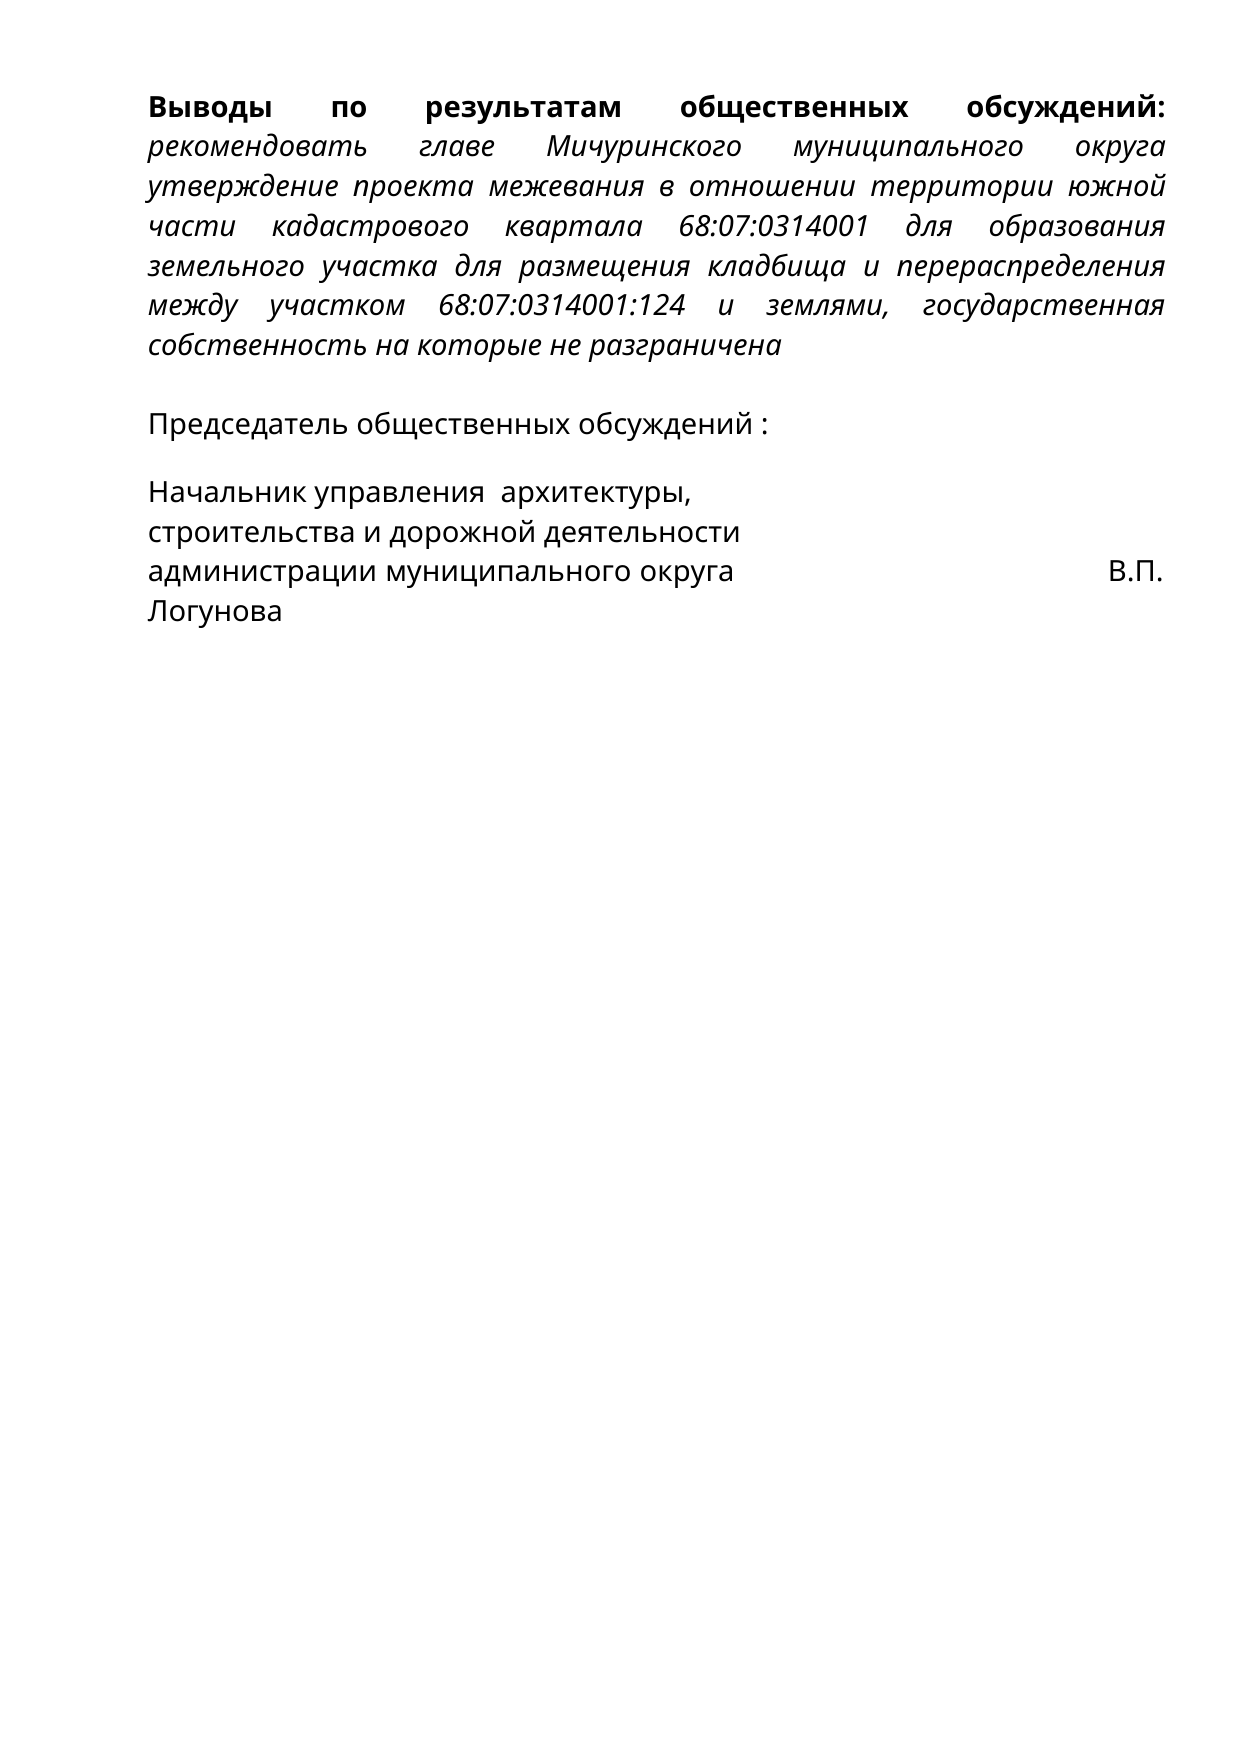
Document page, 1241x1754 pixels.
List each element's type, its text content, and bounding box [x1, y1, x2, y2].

text Начальник управления архитектуры, [148, 471, 1167, 511]
text Выводы по результатам общественных обсуждений: рекомендовать главе Мичуринского муниципального округа утверждение проекта межевания в отношении территории южной части кадастрового квартала 68:07:0314001 для образования земельного участка для размещения кладбища и перераспределения между участком 68:07:0314001:124 и землями, государственная собственность на которые не разграничена [148, 86, 1167, 364]
text администрации муниципального округа В.П. Логунова [148, 551, 1167, 630]
text строительства и дорожной деятельности [148, 511, 1167, 551]
text Председатель общественных обсуждений : [148, 403, 1167, 443]
